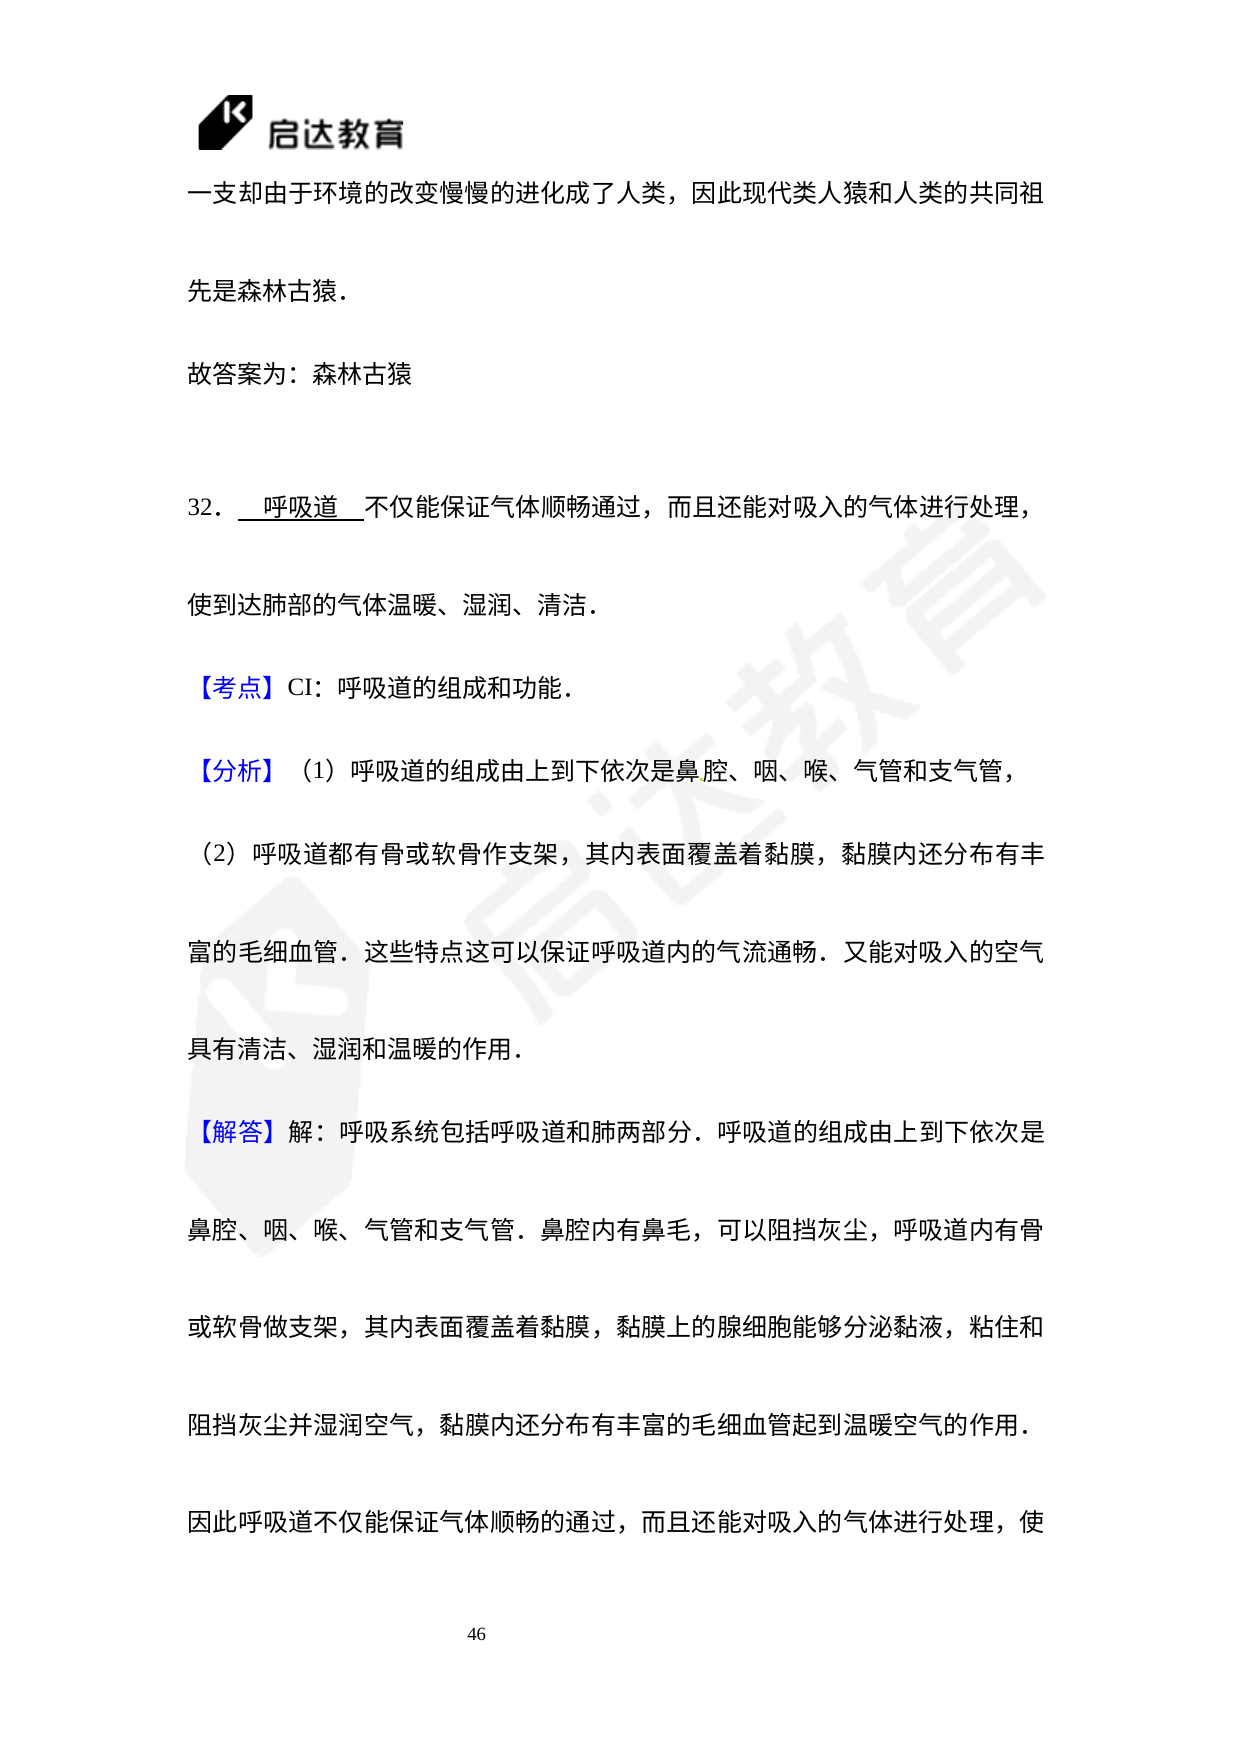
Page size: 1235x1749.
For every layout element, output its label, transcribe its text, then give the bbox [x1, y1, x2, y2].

picture [198, 95, 404, 150]
text 故答案为：森林古猿 [187, 340, 1047, 405]
text 【考点】CI：呼吸道的组成和功能． [187, 654, 1047, 719]
text 32． 呼吸道 不仅能保证气体顺畅通过，而且还能对吸入的气体进行处理，使到达肺部的气体温暖、湿润、清洁． [187, 473, 1047, 636]
text 【分析】（1）呼吸道的组成由上到下依次是鼻腔、咽、喉、气管和支气管， [187, 737, 1047, 802]
text （2）呼吸道都有骨或软骨作支架，其内表面覆盖着黏膜，黏膜内还分布有丰富的毛细血管．这些特点这可以保证呼吸道内的气流通畅．又能对吸入的空气具有清洁、湿润和温暖的作用． [187, 820, 1047, 1080]
text 【解答】解：在距今1200多万年前，森林古猿广泛分布于非、亚、欧地区，尤其是非洲的热带丛林，森林古猿的一支是现代类人猿，以树栖生活为主，另一支却由于环境的改变慢慢的进化成了人类，因此现代类人猿和人类的共同祖先是森林古猿． [187, 159, 1047, 322]
